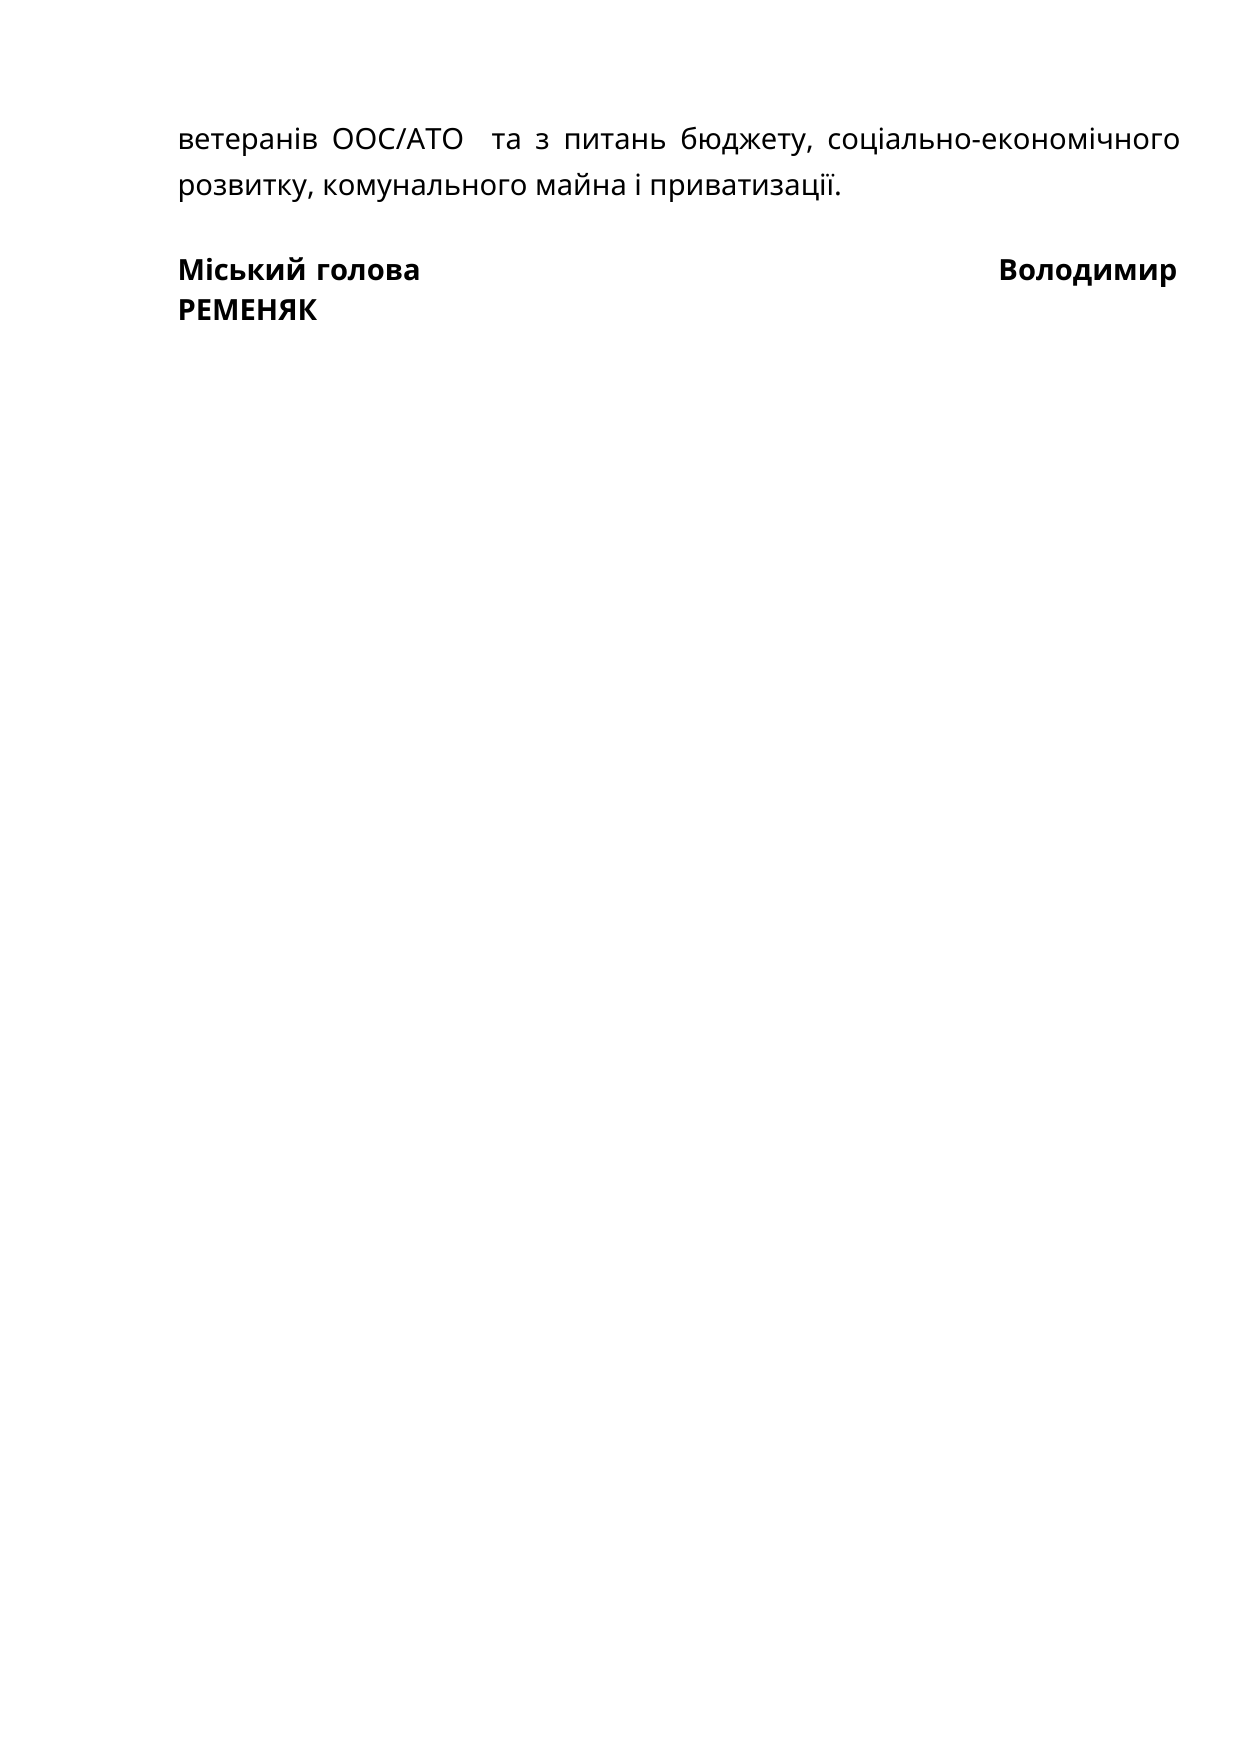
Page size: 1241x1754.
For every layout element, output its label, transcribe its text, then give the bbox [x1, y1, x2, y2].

text Міський голова Володимир РЕМЕНЯК [177, 249, 1181, 328]
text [177, 118, 1181, 203]
